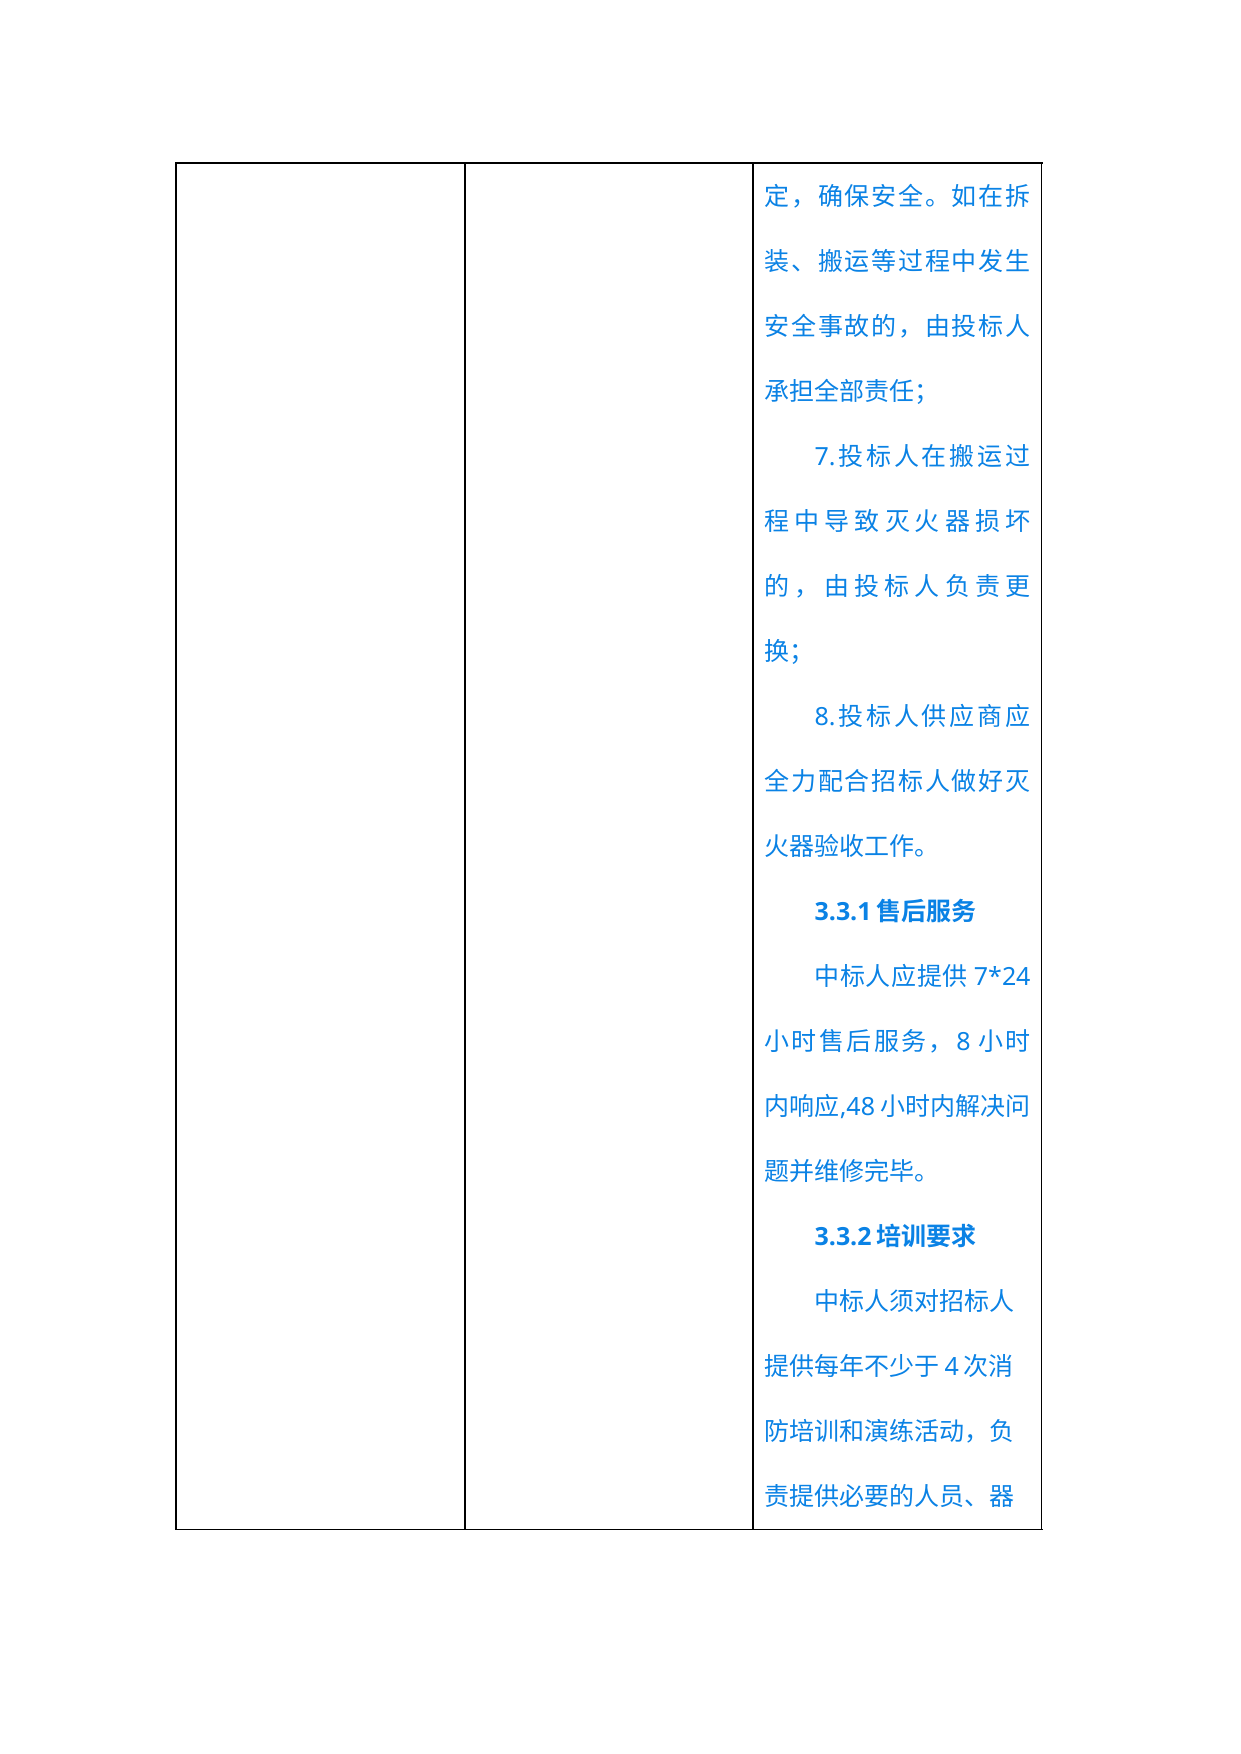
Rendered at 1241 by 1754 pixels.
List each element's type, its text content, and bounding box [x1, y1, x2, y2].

table_cell 1 [177, 164, 464, 1528]
table_cell [466, 164, 752, 1528]
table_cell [754, 164, 1041, 1528]
